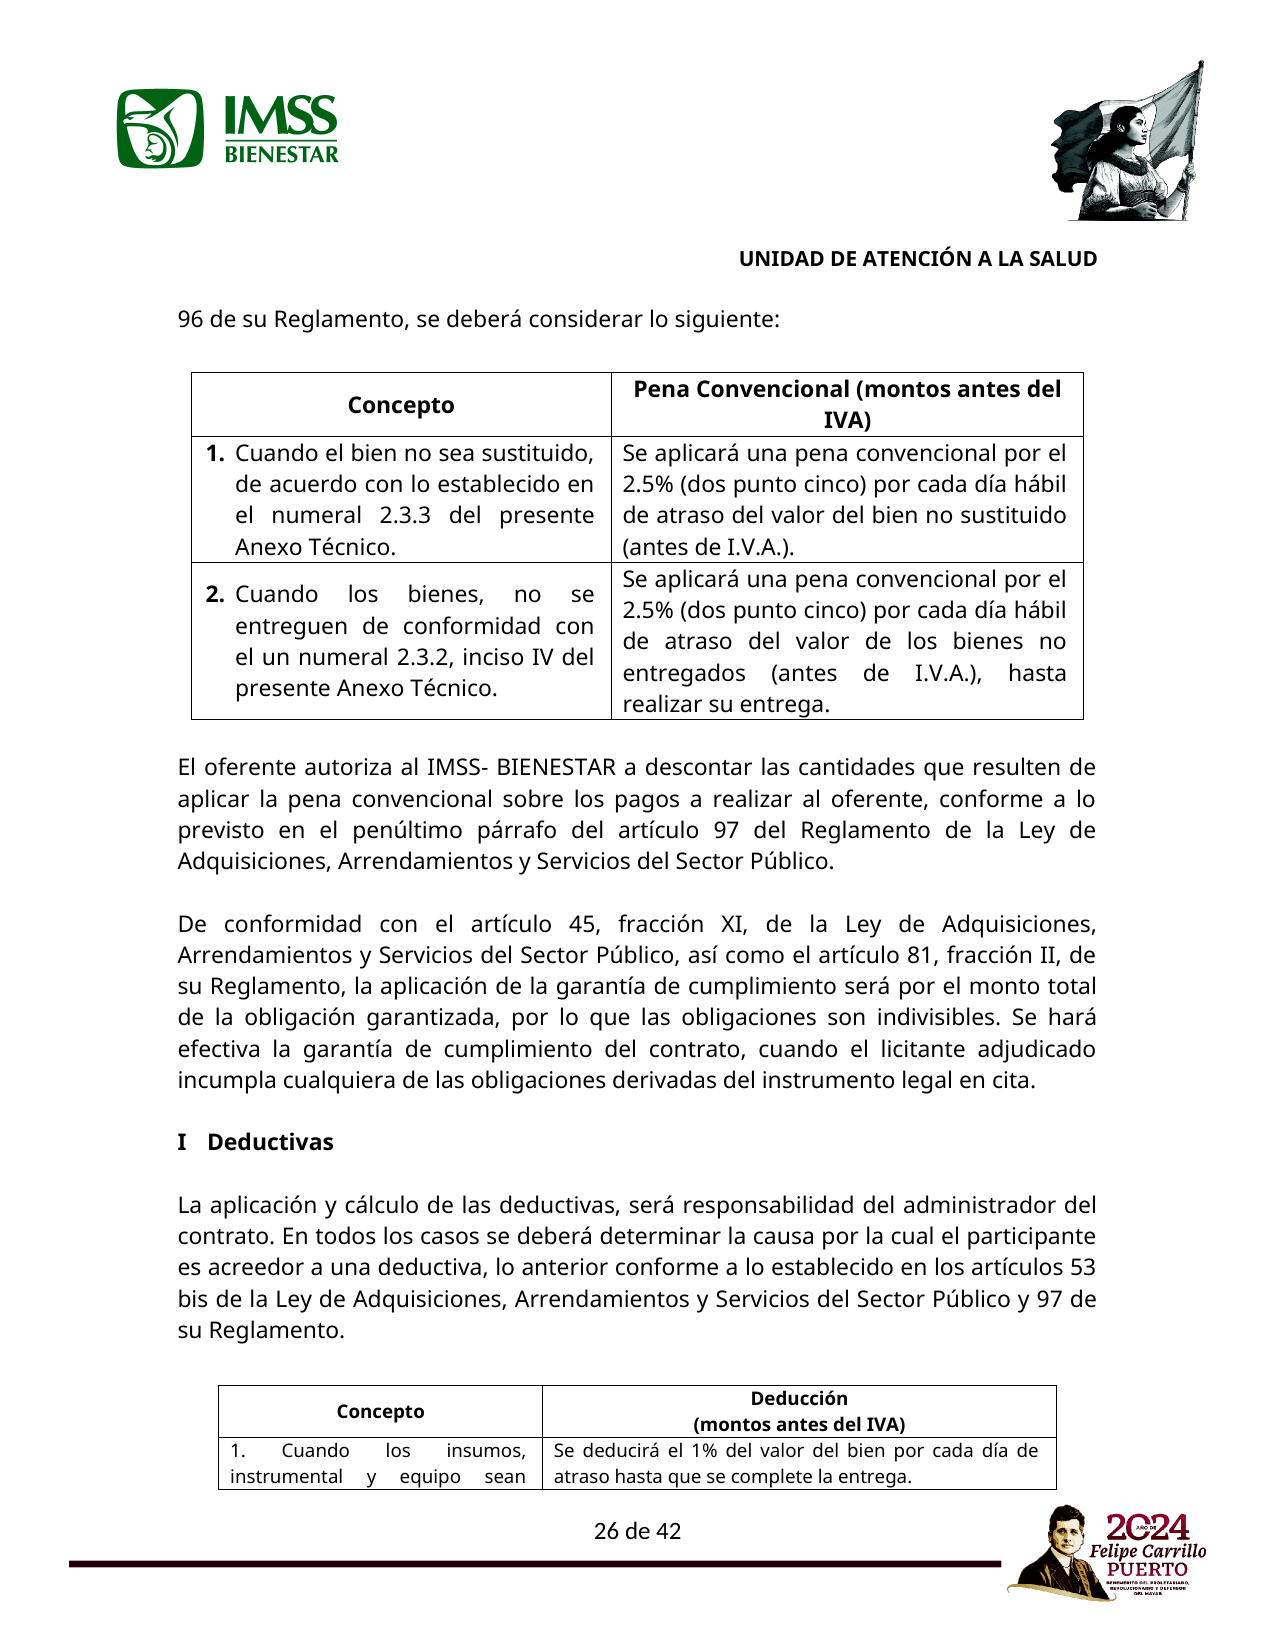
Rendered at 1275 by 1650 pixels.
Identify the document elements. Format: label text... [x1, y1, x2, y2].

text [177, 303, 1098, 334]
picture [1, 0, 1274, 1646]
table_cell Se aplicará una pena convencional por el 2.5% (dos punto cinco) por cada día hábil de atraso del valor del bien no sustituido (antes de I.V.A.). [612, 437, 1083, 562]
table_header Deducción (montos antes del IVA) [543, 1386, 1056, 1437]
text El oferente autoriza al IMSS- BIENESTAR a descontar las cantidades que resulten de aplicar la pena convencional sobre los pagos a realizar al oferente, conforme a lo previsto en el penúltimo párrafo del artículo 97 del Reglamento de la Ley de Adquisiciones, Arrendamientos y Servicios del Sector Público. [177, 751, 1098, 876]
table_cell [219, 1438, 542, 1489]
table_header Pena Convencional (montos antes del IVA) [612, 373, 1083, 436]
text De conformidad con el artículo 45, fracción XI, de la Ley de Adquisiciones, Arrendamientos y Servicios del Sector Público, así como el artículo 81, fracción II, de su Reglamento, la aplicación de la garantía de cumplimiento será por el monto total de la obligación garantizada, por lo que las obligaciones son indivisibles. Se hará efectiva la garantía de cumplimiento del contrato, cuando el licitante adjudicado incumpla cualquiera de las obligaciones derivadas del instrumento legal en cita. [177, 907, 1098, 1095]
table_cell Cuando los bienes, no se entreguen de conformidad con el un numeral 2.3.2, inciso IV del presente Anexo Técnico. [192, 563, 611, 719]
table_cell Se aplicará una pena convencional por el 2.5% (dos punto cinco) por cada día hábil de atraso del valor de los bienes no entregados (antes de I.V.A.), hasta realizar su entrega. [612, 563, 1083, 719]
text La aplicación y cálculo de las deductivas, será responsabilidad del administrador del contrato. En todos los casos se deberá determinar la causa por la cual el participante es acreedor a una deductiva, lo anterior conforme a lo establecido en los artículos 53 bis de la Ley de Adquisiciones, Arrendamientos y Servicios del Sector Público y 97 de su Reglamento. [177, 1189, 1098, 1345]
table_header Concepto [219, 1386, 542, 1437]
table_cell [543, 1438, 1056, 1489]
text I Deductivas [177, 1126, 1106, 1157]
table_header Concepto [192, 373, 611, 436]
table_cell Cuando el bien no sea sustituido, de acuerdo con lo establecido en el numeral 2.3.3 del presente Anexo Técnico. [192, 437, 611, 562]
